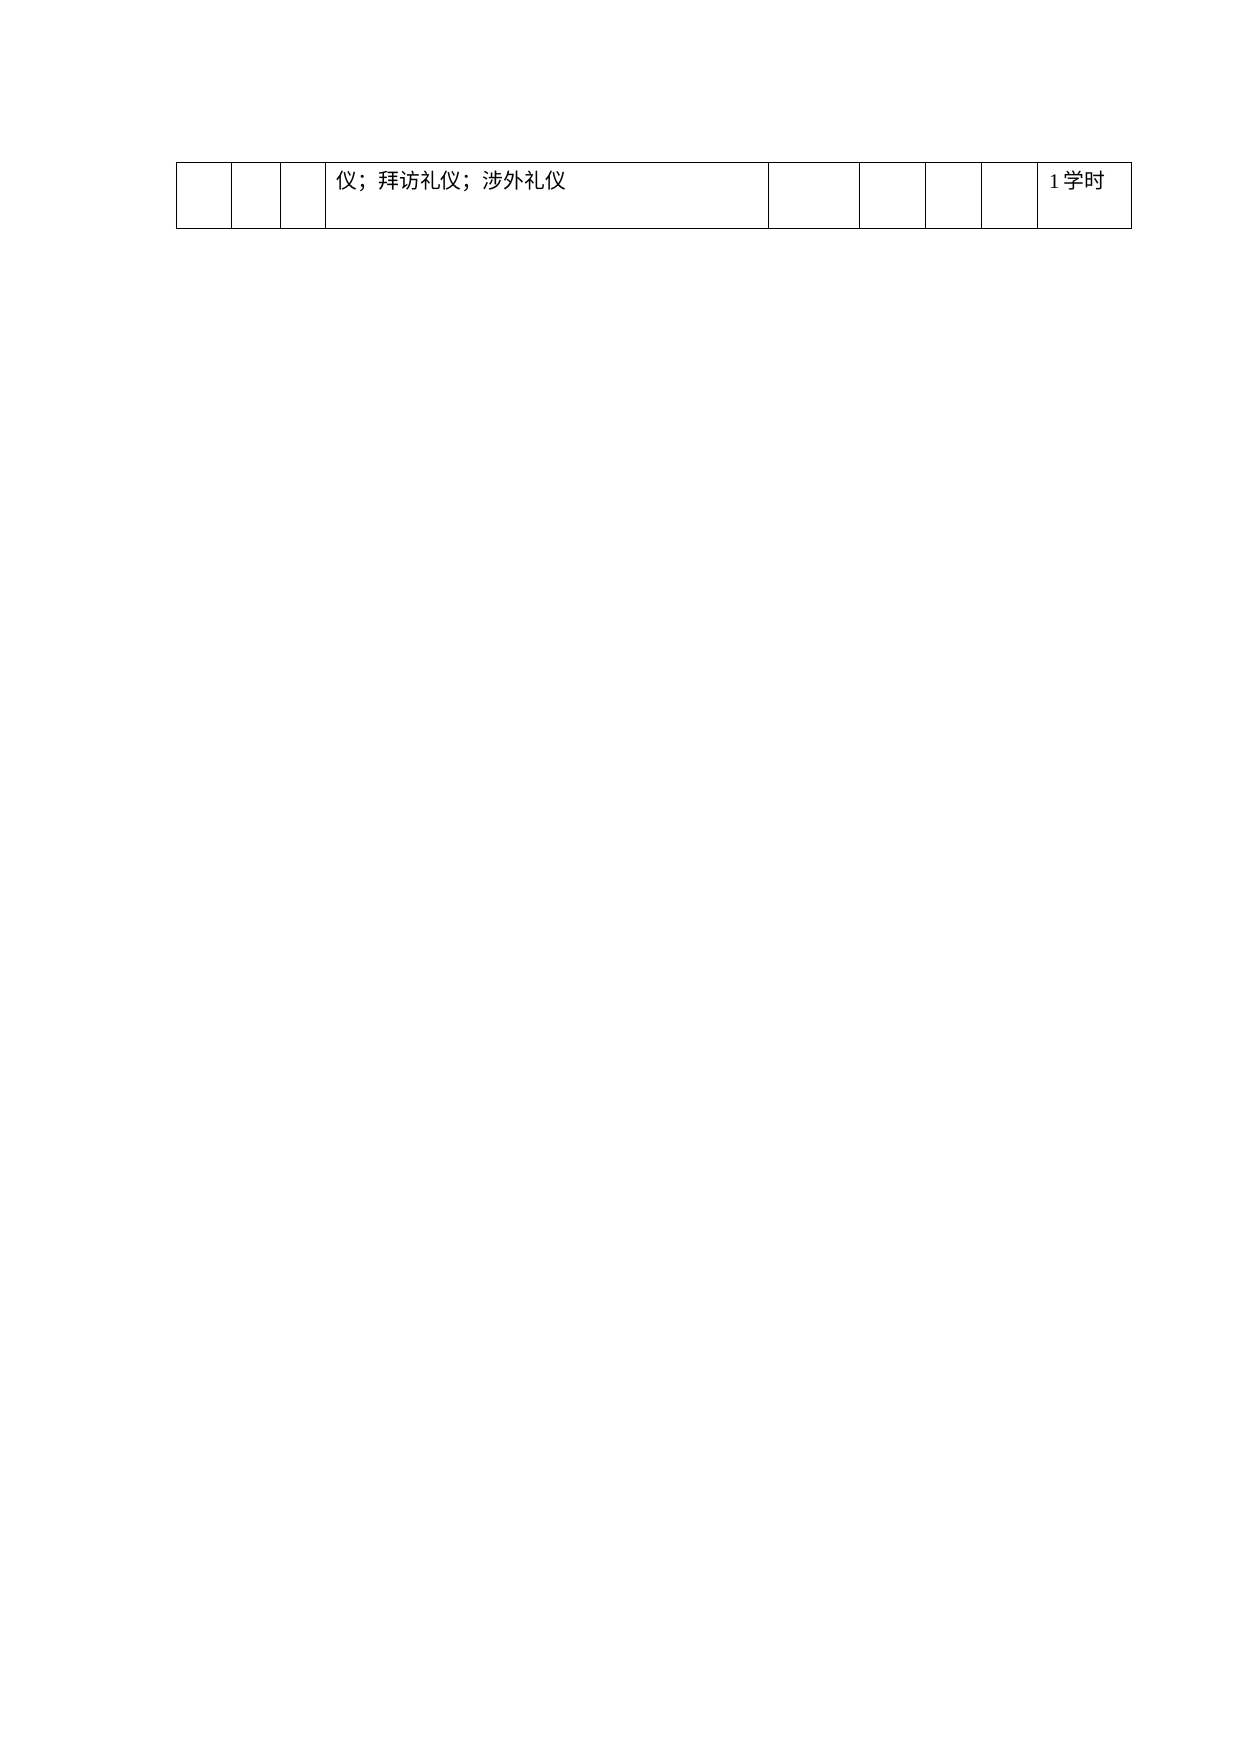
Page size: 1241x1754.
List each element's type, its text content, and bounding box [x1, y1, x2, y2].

table_cell [982, 163, 1037, 228]
table_cell 4 [281, 163, 325, 228]
table_cell [926, 163, 981, 228]
table_cell 1 [860, 163, 925, 228]
table_cell 9 [177, 163, 231, 228]
table_cell 2 [769, 163, 859, 228]
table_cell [326, 163, 768, 228]
table_cell 3 [232, 163, 280, 228]
table_cell 小组活动汇报1学时 [1038, 163, 1131, 228]
